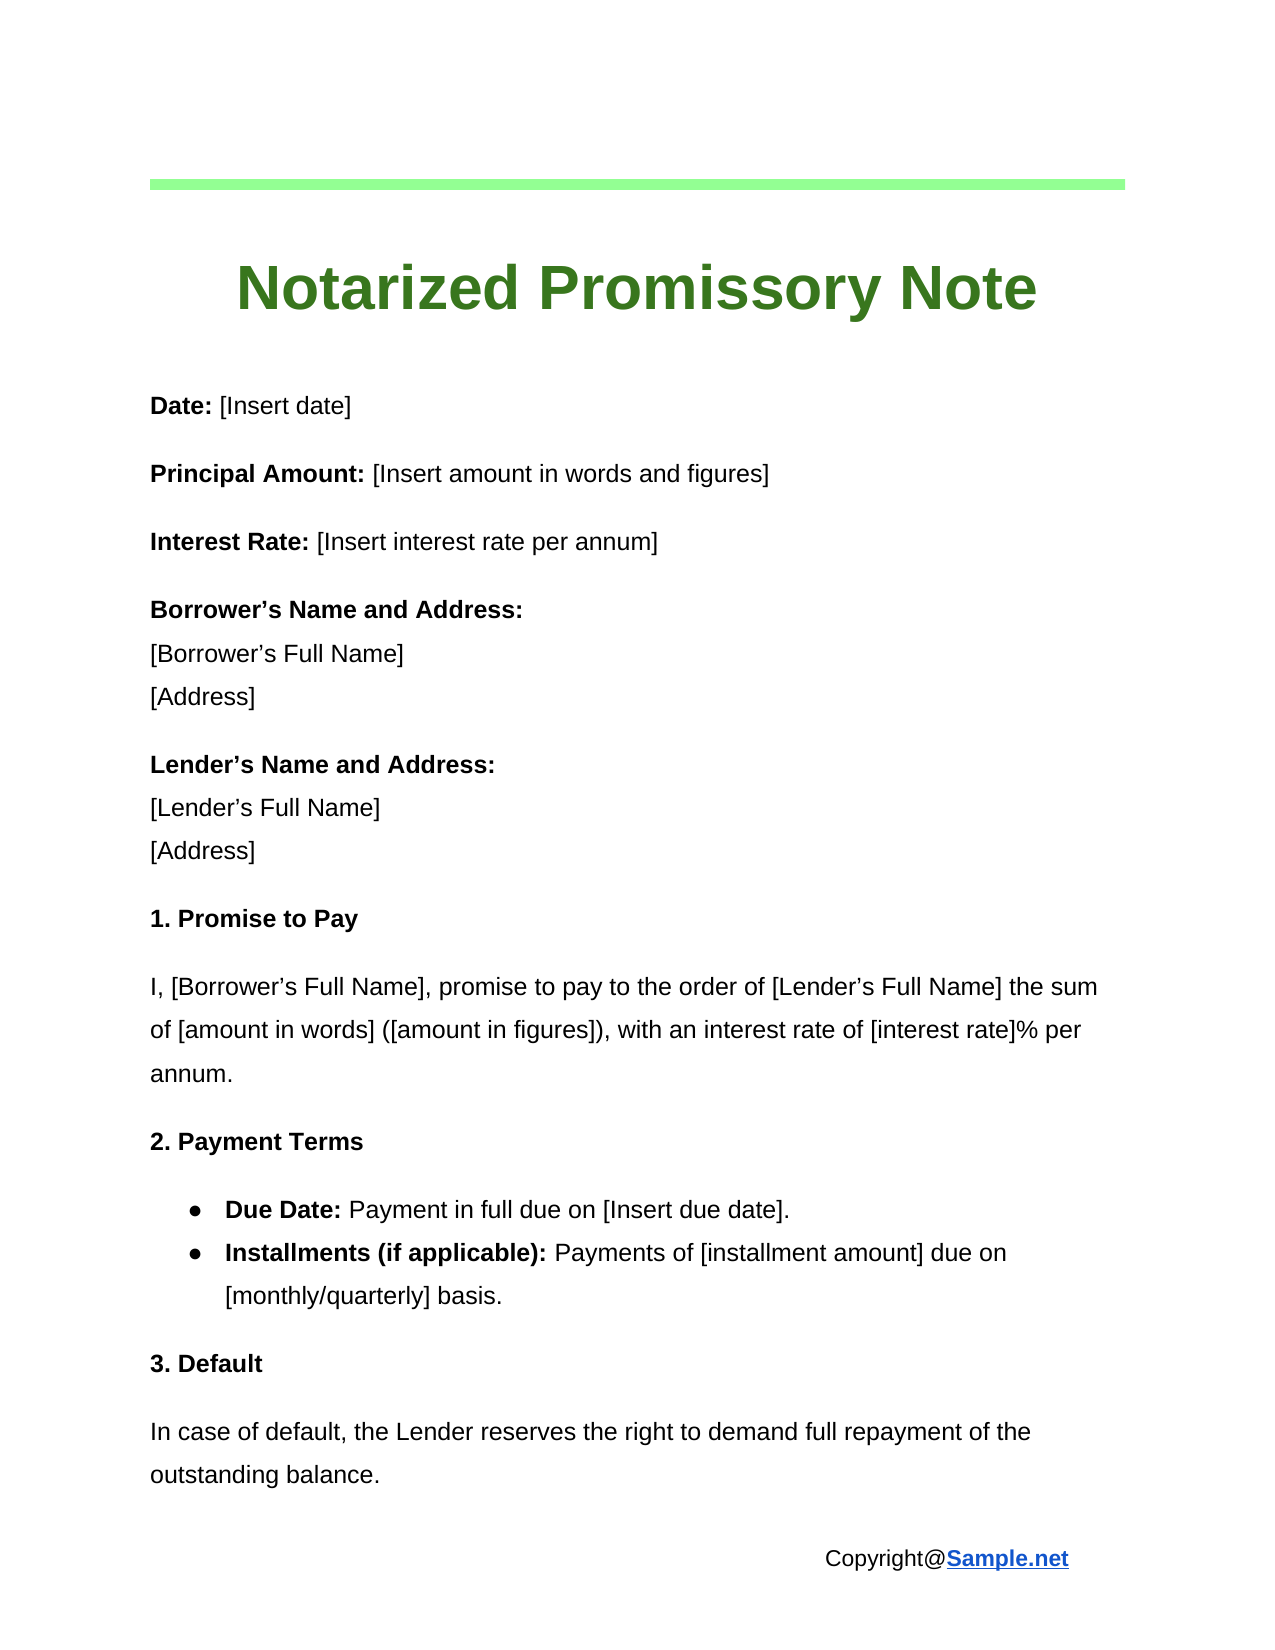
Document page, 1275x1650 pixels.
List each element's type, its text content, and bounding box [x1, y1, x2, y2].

text Interest Rate: [Insert interest rate per annum] [150, 527, 1125, 556]
subtitle 1. Promise to Pay [150, 904, 1125, 933]
list Due Date: Payment in full due on [Insert due date]. [187, 1195, 1125, 1223]
subtitle 2. Payment Terms [150, 1127, 1125, 1155]
text In case of default, the Lender reserves the right to demand full repayment of the outstanding balance. [150, 1417, 1125, 1489]
text I, [Borrower’s Full Name], promise to pay to the order of [Lender’s Full Name] the sum of [amount in words] ([amount in figures]), with an interest rate of [interest rate]% per annum. [150, 972, 1125, 1087]
subtitle Notarized Promissory Note [150, 190, 1125, 323]
text Borrower’s Name and Address: [Borrower’s Full Name] [Address] [150, 595, 1125, 710]
text Date: [Insert date] [150, 348, 1125, 420]
text Principal Amount: [Insert amount in words and figures] [150, 459, 1125, 488]
subtitle 3. Default [150, 1349, 1125, 1378]
picture [150, 179, 1125, 190]
list Installments (if applicable): Payments of [installment amount] due on [monthly/quarterly] basis. [187, 1238, 1125, 1310]
text Lender’s Name and Address: [Lender’s Full Name] [Address] [150, 750, 1125, 865]
